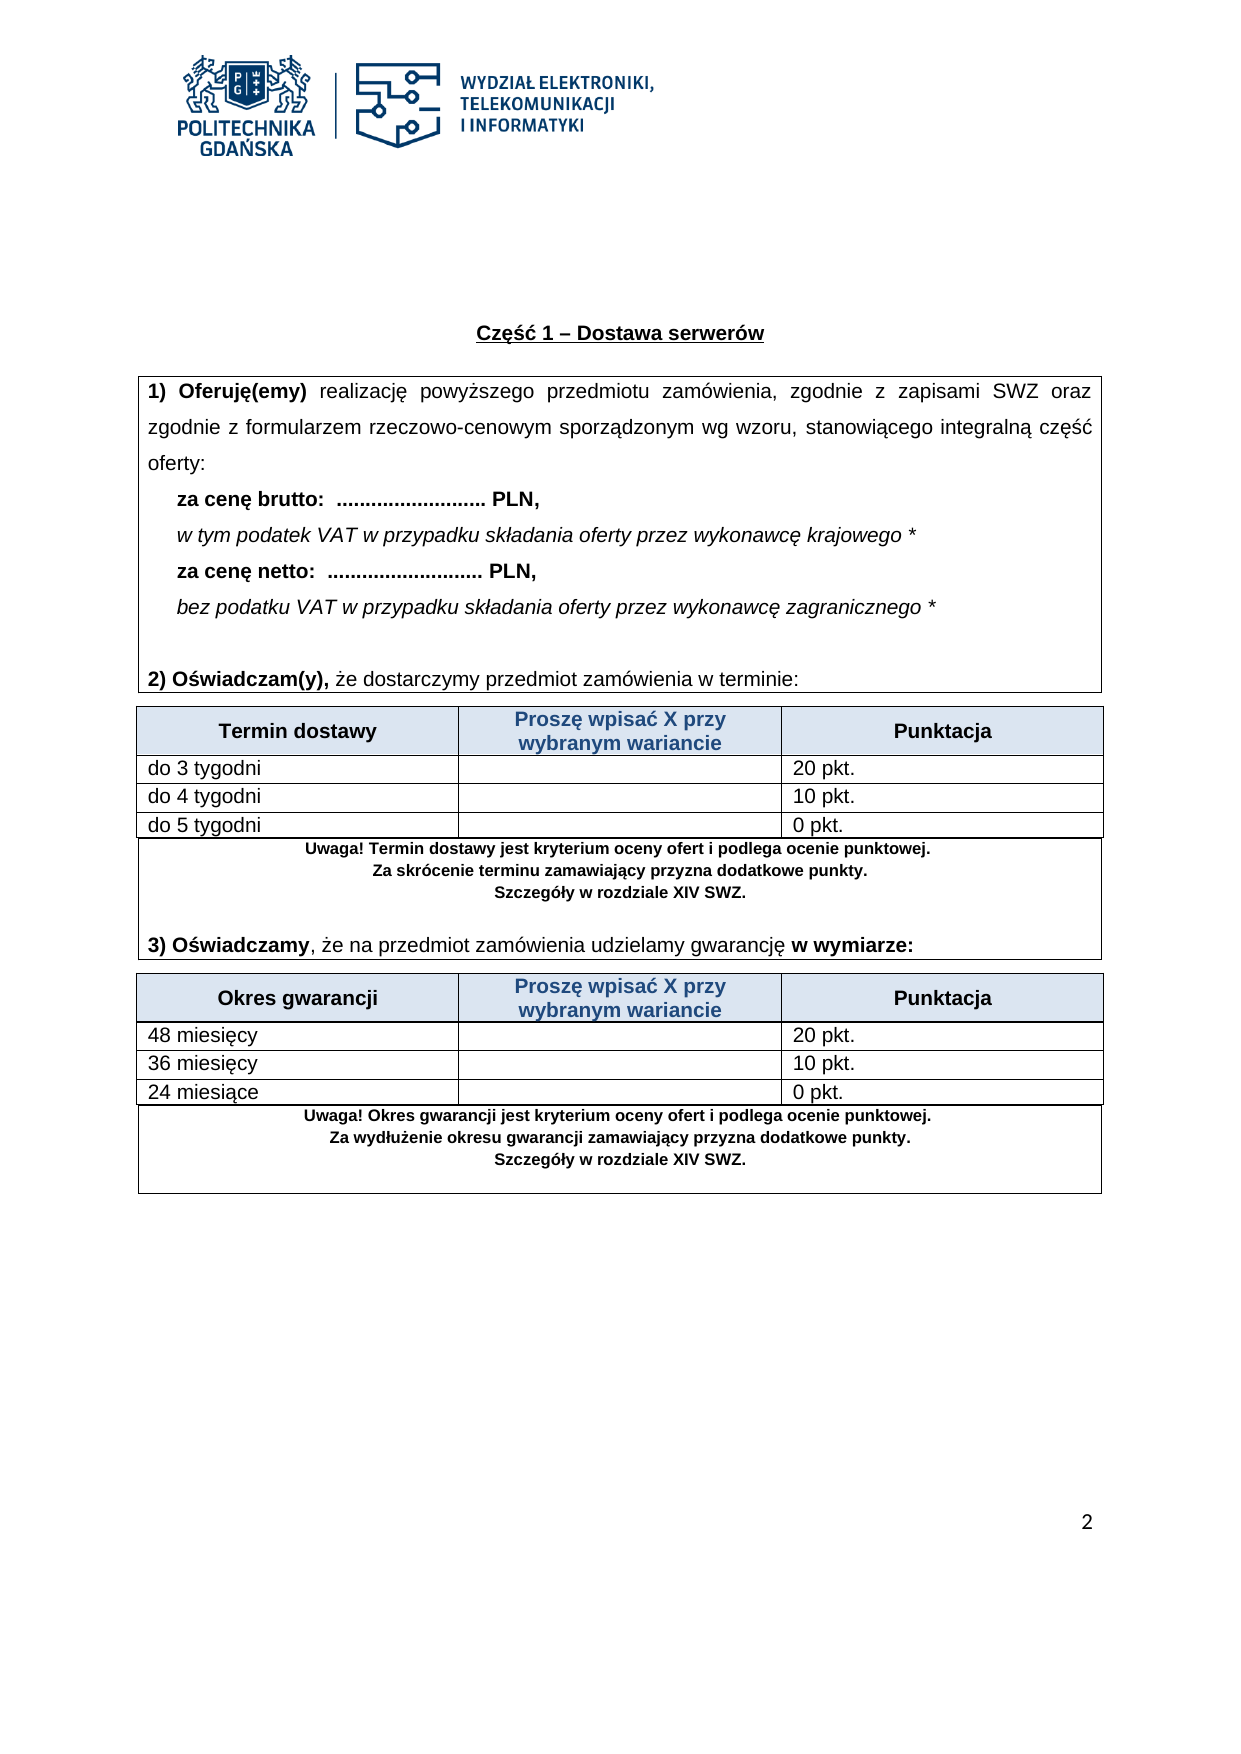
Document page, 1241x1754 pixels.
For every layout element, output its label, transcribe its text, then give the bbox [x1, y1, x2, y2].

table_cell [459, 1080, 781, 1103]
table_cell 10 pkt. [782, 784, 1103, 812]
text Uwaga! Termin dostawy jest kryterium oceny ofert i podlega ocenie punktowej. Za skrócenie terminu zamawiający przyzna dodatkowe punkty. [139, 839, 1101, 880]
table_cell do 3 tygodni [137, 756, 458, 783]
table_cell 24 miesiące [137, 1080, 458, 1103]
table_cell 0 pkt. [782, 813, 1103, 837]
table_cell 20 pkt. [782, 756, 1103, 783]
table_cell [459, 784, 781, 812]
table_cell 20 pkt. [782, 1023, 1103, 1050]
table_cell 10 pkt. [782, 1051, 1103, 1078]
table_cell [459, 1051, 781, 1078]
table_cell [459, 813, 781, 837]
table_cell [459, 1023, 781, 1050]
table_header Punktacja [782, 707, 1103, 754]
text 1) Oferuję(emy) realizację powyższego przedmiotu zamówienia, zgodnie z zapisami SWZ oraz zgodnie z formularzem rzeczowo-cenowym sporządzonym wg wzoru, stanowiącego integralną część oferty: [139, 377, 1101, 475]
table_header Proszę wpisać X przy wybranym wariancie [459, 974, 781, 1021]
table_cell 36 miesięcy [137, 1051, 458, 1078]
text za cenę netto: ........................... PLN, [139, 556, 1101, 583]
text Część 1 – Dostawa serwerów [148, 321, 1093, 345]
table_header Proszę wpisać X przy wybranym wariancie [459, 707, 781, 754]
text bez podatku VAT w przypadku składania oferty przez wykonawcę zagranicznego * [139, 591, 1101, 618]
text Uwaga! Okres gwarancji jest kryterium oceny ofert i podlega ocenie punktowej. Za wydłużenie okresu gwarancji zamawiający przyzna dodatkowe punkty. [139, 1106, 1101, 1147]
table_cell do 4 tygodni [137, 784, 458, 812]
text Szczegóły w rozdziale XIV SWZ. [139, 882, 1101, 902]
table_header Punktacja [782, 974, 1103, 1021]
table_cell 48 miesięcy [137, 1023, 458, 1050]
text 2) Oświadczam(y), że dostarczymy przedmiot zamówienia w terminie: [139, 663, 1101, 692]
table_header Okres gwarancji [137, 974, 458, 1021]
text za cenę brutto: .......................... PLN, [139, 484, 1101, 511]
text w tym podatek VAT w przypadku składania oferty przez wykonawcę krajowego * [139, 519, 1101, 547]
table_cell [459, 756, 781, 783]
text Szczegóły w rozdziale XIV SWZ. [139, 1148, 1101, 1169]
text 3) Oświadczamy, że na przedmiot zamówienia udzielamy gwarancję w wymiarze: [139, 930, 1101, 959]
picture [178, 55, 796, 156]
table_header Termin dostawy [137, 707, 458, 754]
table_cell 0 pkt. [782, 1080, 1103, 1103]
table_cell do 5 tygodni [137, 813, 458, 837]
